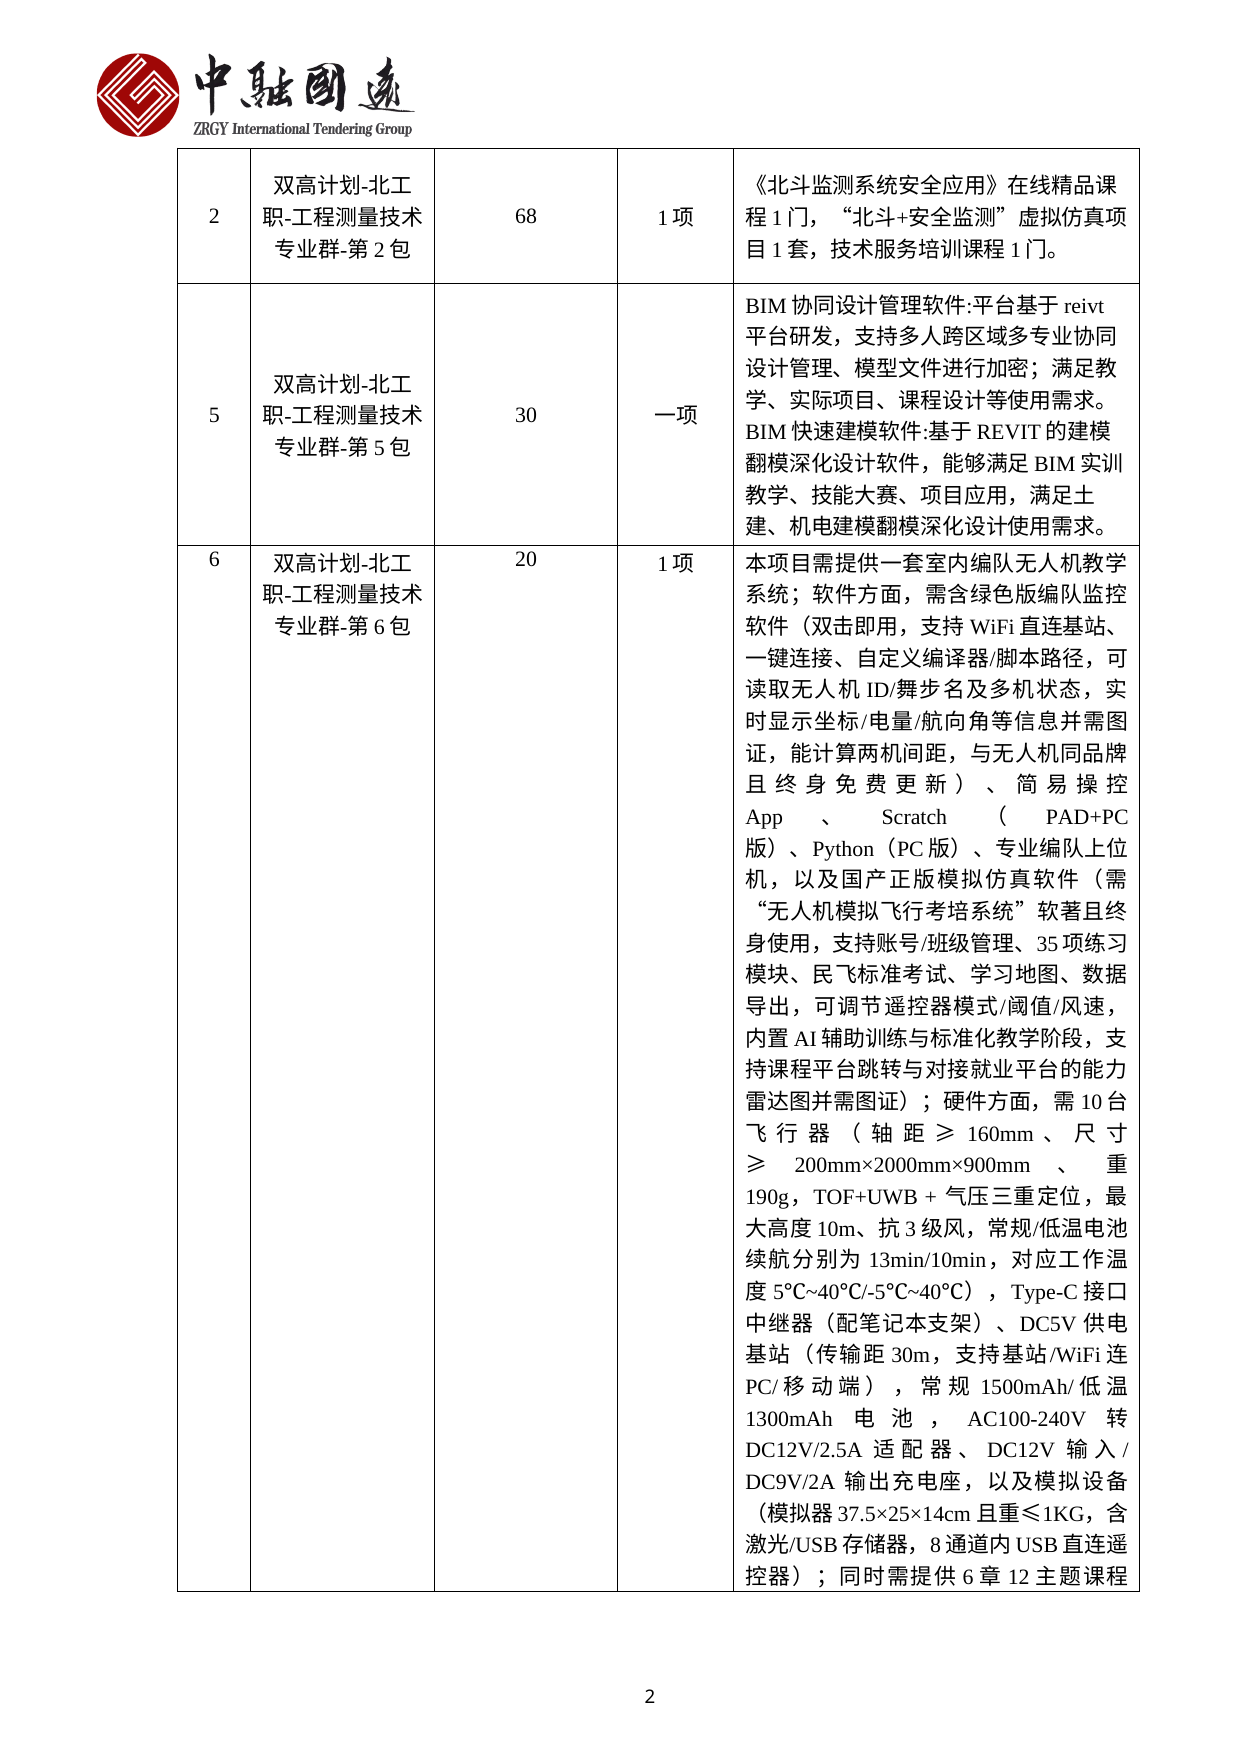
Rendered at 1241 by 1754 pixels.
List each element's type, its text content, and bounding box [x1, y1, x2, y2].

table_cell 1项 [618, 149, 733, 283]
table_cell 1项 [618, 546, 733, 1591]
table_cell 双高计划-北工职-工程测量技术专业群-第6包 [251, 546, 434, 1591]
table_cell 一项 [618, 284, 733, 545]
table_cell 《北斗监测系统安全应用》在线精品课程1门，“北斗+安全监测”虚拟仿真项目1套，技术服务培训课程1门。 [734, 149, 1139, 283]
table_cell 2 [178, 149, 250, 283]
table_cell 6 [178, 546, 250, 1591]
table_cell 20 [435, 546, 617, 1591]
table_cell 双高计划-北工职-工程测量技术专业群-第5包 [251, 284, 434, 545]
table_cell 5 [178, 284, 250, 545]
table_cell 双高计划-北工职-工程测量技术专业群-第2包 [251, 149, 434, 283]
picture [93, 48, 420, 142]
table_cell 68 [435, 149, 617, 283]
table_cell BIM协同设计管理软件:平台基于reivt平台研发，支持多人跨区域多专业协同设计管理、模型文件进行加密；满足教学、实际项目、课程设计等使用需求。 BIM快速建模软件:基于REVIT的建模翻模深化设计软件，能够满足BIM实训教学、技能大赛、项目应用，满足土建、机电建模翻模深化设计使用需求。 [734, 284, 1139, 545]
table_cell 30 [435, 284, 617, 545]
